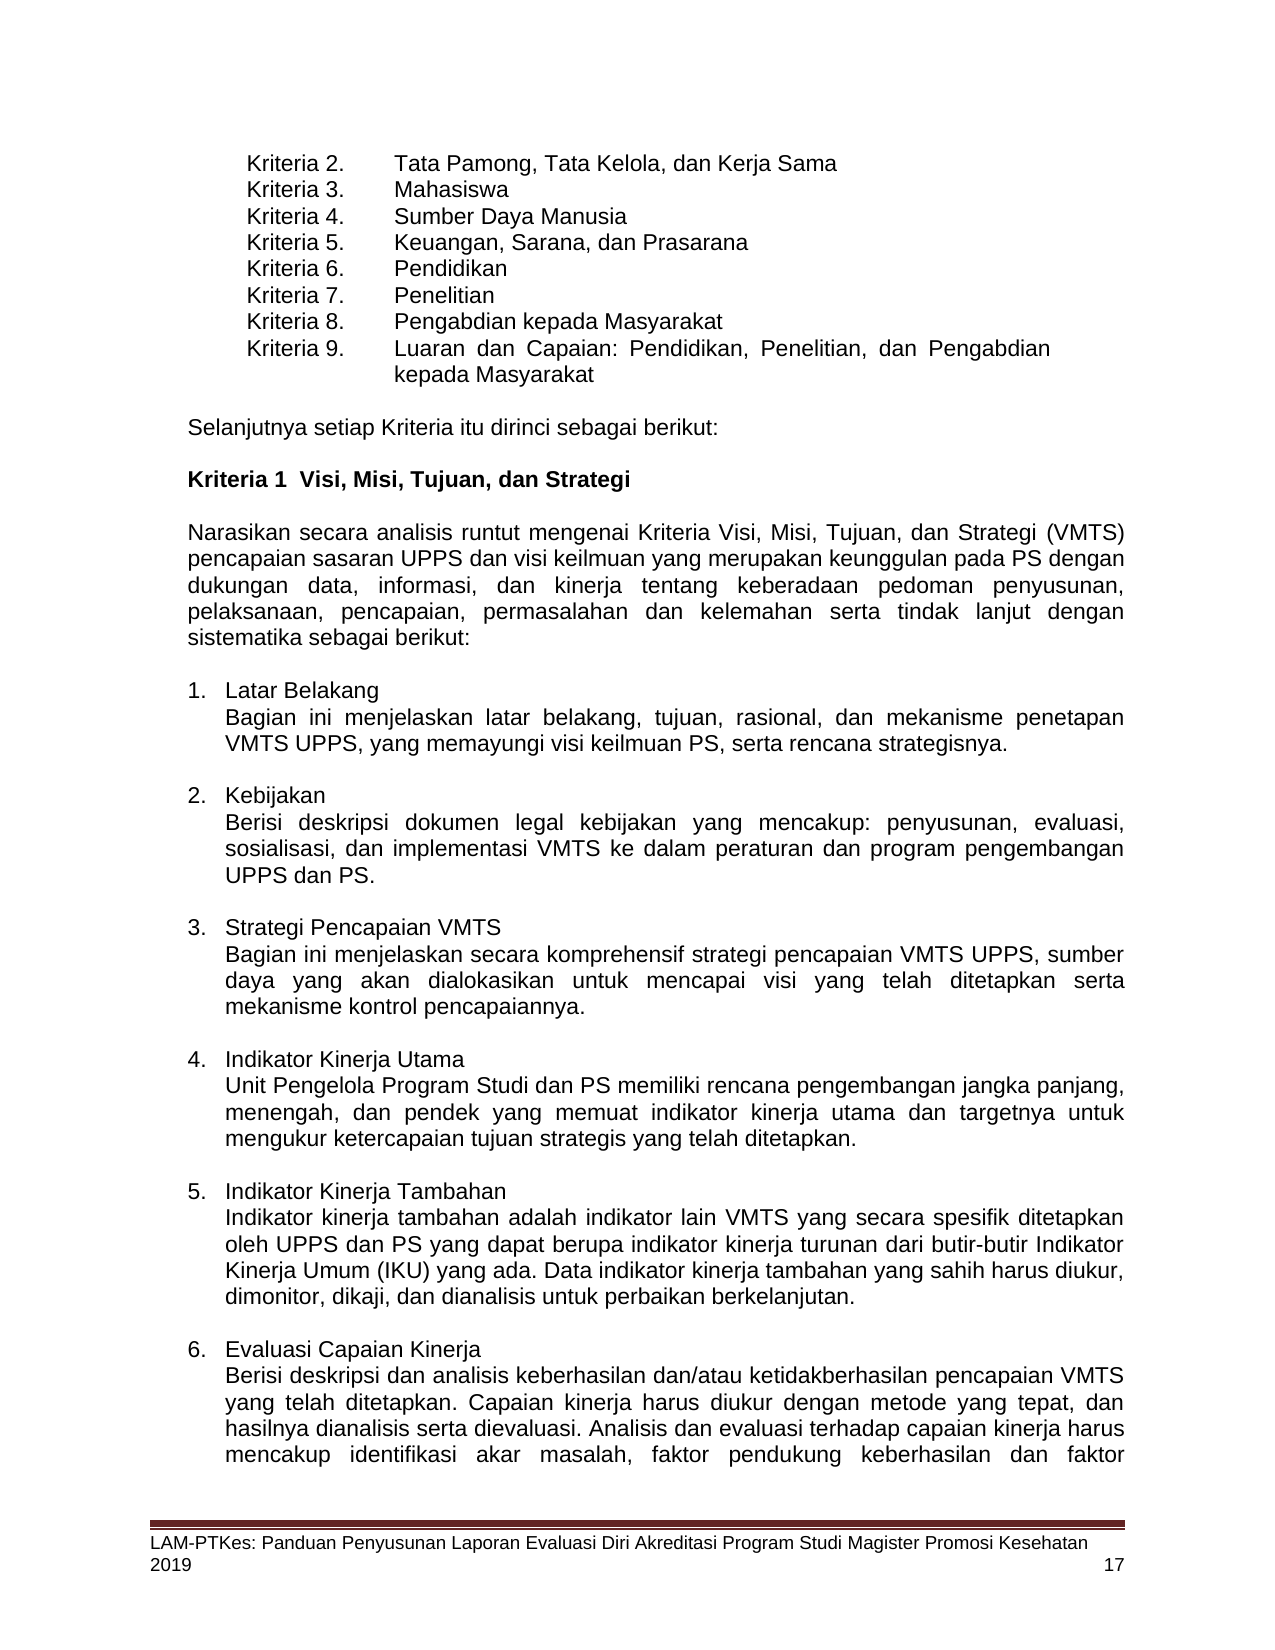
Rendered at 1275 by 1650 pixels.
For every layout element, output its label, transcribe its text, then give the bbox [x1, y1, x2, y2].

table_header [235, 150, 383, 387]
list Evaluasi Capaian Kinerja [187, 1336, 1125, 1362]
text Unit Pengelola Program Studi dan PS memiliki rencana pengembangan jangka panjang, menengah, dan pendek yang memuat indikator kinerja utama dan targetnya untuk mengukur ketercapaian tujuan strategis yang telah ditetapkan. [225, 1072, 1125, 1151]
list Kebijakan [187, 782, 1125, 809]
list Indikator Kinerja Utama [187, 1046, 1125, 1072]
list Latar Belakang [187, 677, 1125, 703]
text Indikator kinerja tambahan adalah indikator lain VMTS yang secara spesifik ditetapkan oleh UPPS dan PS yang dapat berupa indikator kinerja turunan dari butir-butir Indikator Kinerja Umum (IKU) yang ada. Data indikator kinerja tambahan yang sahih harus diukur, dimonitor, dikaji, dan dianalisis untuk perbaikan berkelanjutan. [225, 1204, 1125, 1309]
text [225, 1362, 1125, 1468]
subtitle Kriteria 1 Visi, Misi, Tujuan, dan Strategi [187, 466, 1125, 493]
text Berisi deskripsi dokumen legal kebijakan yang mencakup: penyusunan, evaluasi, sosialisasi, dan implementasi VMTS ke dalam peraturan dan program pengembangan UPPS dan PS. [225, 809, 1125, 888]
text Narasikan secara analisis runtut mengenai Kriteria Visi, Misi, Tujuan, dan Strategi (VMTS) pencapaian sasaran UPPS dan visi keilmuan yang merupakan keunggulan pada PS dengan dukungan data, informasi, dan kinerja tentang keberadaan pedoman penyusunan, pelaksanaan, pencapaian, permasalahan dan kelemahan serta tindak lanjut dengan sistematika sebagai berikut: [187, 519, 1125, 651]
text Selanjutnya setiap Kriteria itu dirinci sebagai berikut: [187, 413, 1125, 440]
list Strategi Pencapaian VMTS [187, 914, 1125, 941]
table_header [383, 150, 1062, 387]
text Bagian ini menjelaskan secara komprehensif strategi pencapaian VMTS UPPS, sumber daya yang akan dialokasikan untuk mencapai visi yang telah ditetapkan serta mekanisme kontrol pencapaiannya. [225, 941, 1125, 1020]
list Indikator Kinerja Tambahan [187, 1178, 1125, 1204]
text Bagian ini menjelaskan latar belakang, tujuan, rasional, dan mekanisme penetapan VMTS UPPS, yang memayungi visi keilmuan PS, serta rencana strategisnya. [225, 703, 1125, 756]
